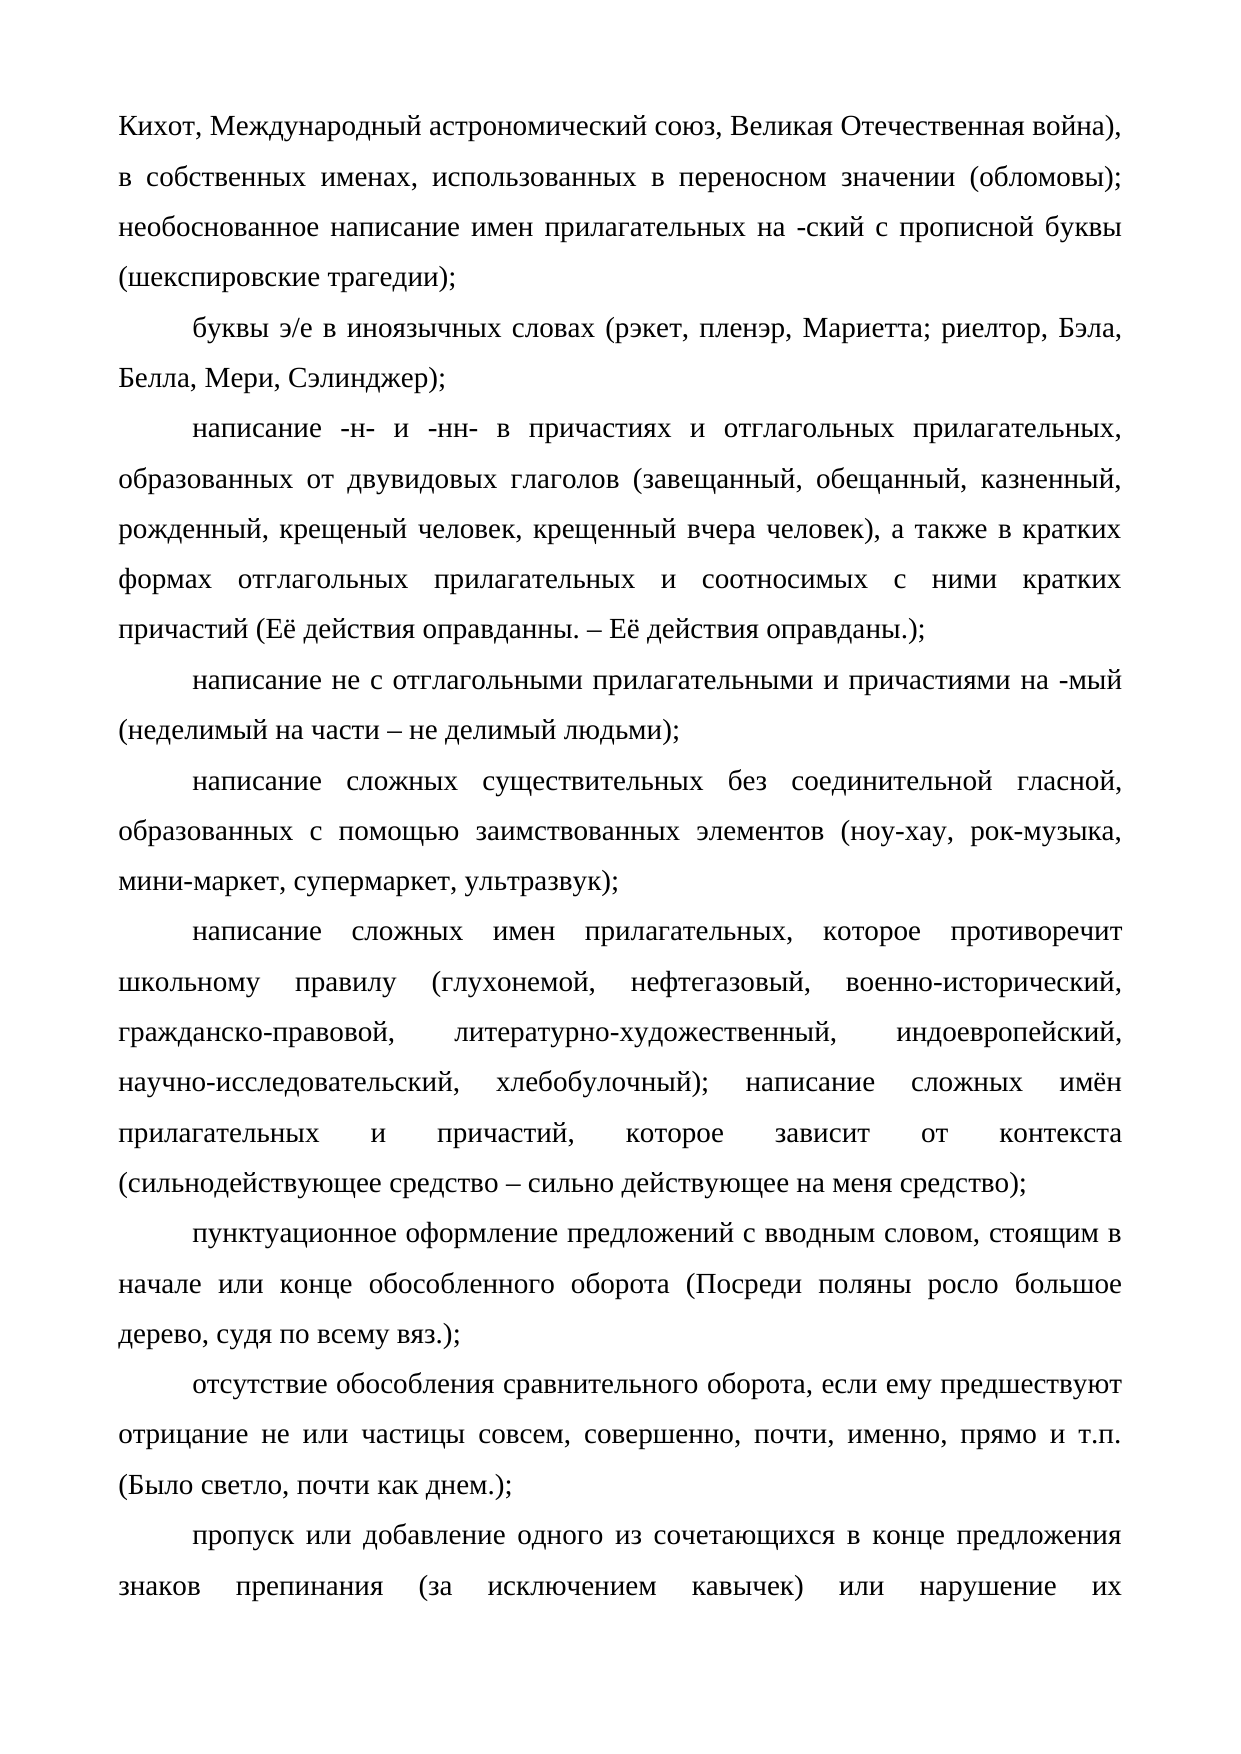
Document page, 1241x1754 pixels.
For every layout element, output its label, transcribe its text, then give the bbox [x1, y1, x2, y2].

list буквы э/е в иноязычных словах (рэкет, пленэр, Мариетта; риелтор, Бэла, Белла, Мери, Сэлинджер); [118, 310, 1123, 394]
list написание не с отглагольными прилагательными и причастиями на -мый (неделимый на части – не делимый людьми); [118, 662, 1123, 746]
list написание -н- и -нн- в причастиях и отглагольных прилагательных, образованных от двувидовых глаголов (завещанный, обещанный, казненный, рожденный, крещеный человек, крещенный вчера человек), а также в кратких формах отглагольных прилагательных и соотносимых с ними кратких причастий (Её действия оправданны. – Её действия оправданы.); [118, 410, 1123, 645]
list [118, 108, 1123, 293]
list отсутствие обособления сравнительного оборота, если ему предшествуют отрицание не или частицы совсем, совершенно, почти, именно, прямо и т.п. (Было светло, почти как днем.); [118, 1366, 1123, 1501]
list пунктуационное оформление предложений с вводным словом, стоящим в начале или конце обособленного оборота (Посреди поляны росло большое дерево, судя по всему вяз.); [118, 1215, 1123, 1349]
list написание сложных имен прилагательных, которое противоречит школьному правилу (глухонемой, нефтегазовый, военно-исторический, гражданско-правовой, литературно-художественный, индоевропейский, научно-исследовательский, хлебобулочный); написание сложных имён прилагательных и причастий, которое зависит от контекста (сильнодействующее средство – сильно действующее на меня средство); [118, 913, 1123, 1199]
list написание сложных существительных без соединительной гласной, образованных с помощью заимствованных элементов (ноу-хау, рок-музыка, мини-маркет, супермаркет, ультразвук); [118, 763, 1123, 897]
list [118, 1517, 1123, 1601]
